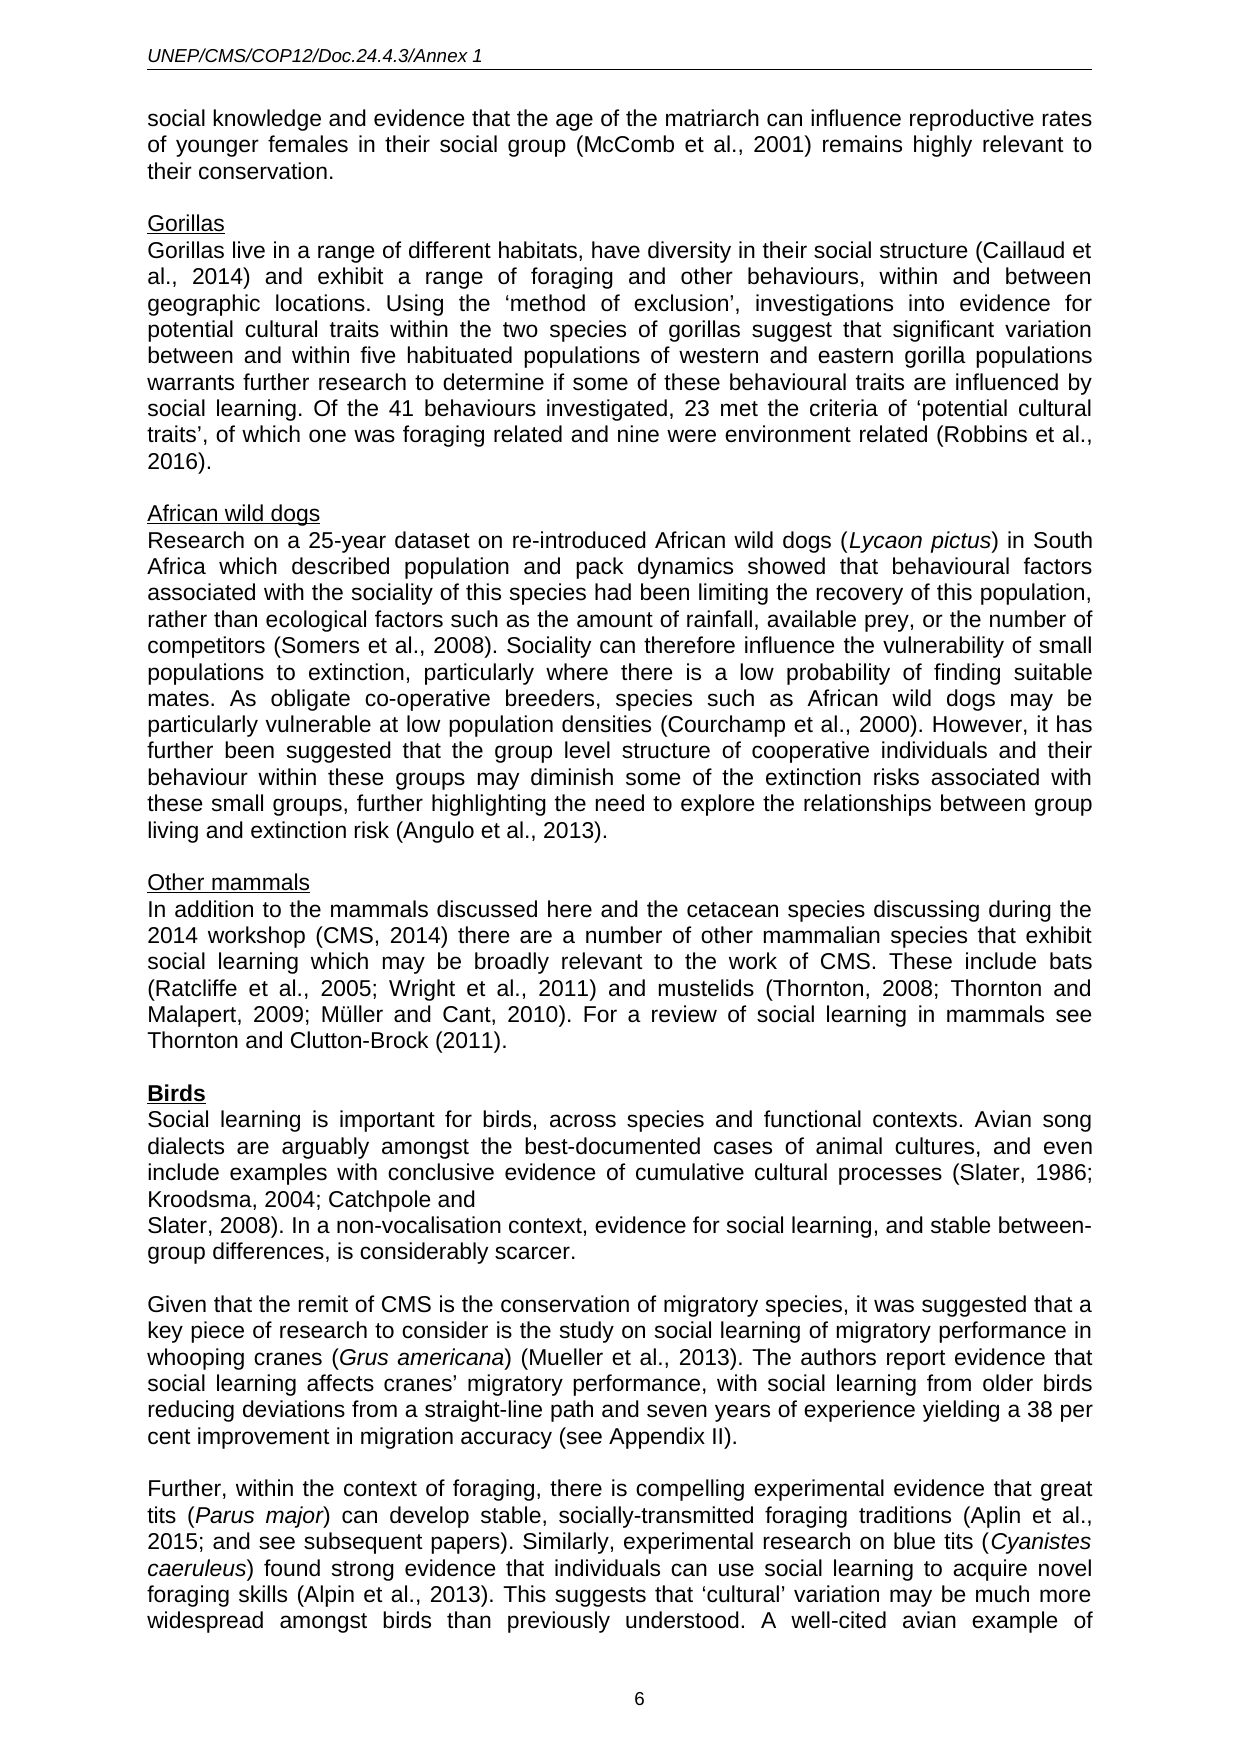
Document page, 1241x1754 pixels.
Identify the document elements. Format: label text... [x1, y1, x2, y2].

text Social learning is important for birds, across species and functional contexts. Avian song dialects are arguably amongst the best-documented cases of animal cultures, and even include examples with conclusive evidence of cumulative cultural processes (Slater, 1986; Kroodsma, 2004; Catchpole and [147, 1106, 1093, 1212]
text Gorillas live in a range of different habitats, have diversity in their social structure (Caillaud et al., 2014) and exhibit a range of foraging and other behaviours, within and between geographic locations. Using the ‘method of exclusion’, investigations into evidence for potential cultural traits within the two species of gorillas suggest that significant variation between and within five habituated populations of western and eastern gorilla populations warrants further research to determine if some of these behavioural traits are influenced by social learning. Of the 41 behaviours investigated, 23 met the criteria of ‘potential cultural traits’, of which one was foraging related and nine were environment related (Robbins et al., 2016). [147, 237, 1093, 474]
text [147, 105, 1093, 184]
text African wild dogs [147, 500, 1093, 527]
text Gorillas [147, 210, 1093, 237]
text Research on a 25-year dataset on re-introduced African wild dogs (Lycaon pictus) in South Africa which described population and pack dynamics showed that behavioural factors associated with the sociality of this species had been limiting the recovery of this population, rather than ecological factors such as the amount of rainfall, available prey, or the number of competitors (Somers et al., 2008). Sociality can therefore influence the vulnerability of small populations to extinction, particularly where there is a low probability of finding suitable mates. As obligate co-operative breeders, species such as African wild dogs may be particularly vulnerable at low population densities (Courchamp et al., 2000). However, it has further been suggested that the group level structure of cooperative individuals and their behaviour within these groups may diminish some of the extinction risks associated with these small groups, further highlighting the need to explore the relationships between group living and extinction risk (Angulo et al., 2013). [147, 527, 1093, 843]
text Given that the remit of CMS is the conservation of migratory species, it was suggested that a key piece of research to consider is the study on social learning of migratory performance in whooping cranes (Grus americana) (Mueller et al., 2013). The authors report evidence that social learning affects cranes’ migratory performance, with social learning from older birds reducing deviations from a straight-line path and seven years of experience yielding a 38 per cent improvement in migration accuracy (see Appendix II). [147, 1291, 1093, 1449]
text In addition to the mammals discussed here and the cetacean species discussing during the 2014 workshop (CMS, 2014) there are a number of other mammalian species that exhibit social learning which may be broadly relevant to the work of CMS. These include bats (Ratcliffe et al., 2005; Wright et al., 2011) and mustelids (Thornton, 2008; Thornton and Malapert, 2009; Müller and Cant, 2010). For a review of social learning in mammals see Thornton and Clutton-Brock (2011). [147, 896, 1093, 1054]
text Birds [147, 1080, 1093, 1106]
text Slater, 2008). In a non-vocalisation context, evidence for social learning, and stable between-group differences, is considerably scarcer. [147, 1212, 1093, 1264]
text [147, 1475, 1093, 1633]
text Other mammals [147, 869, 1093, 896]
